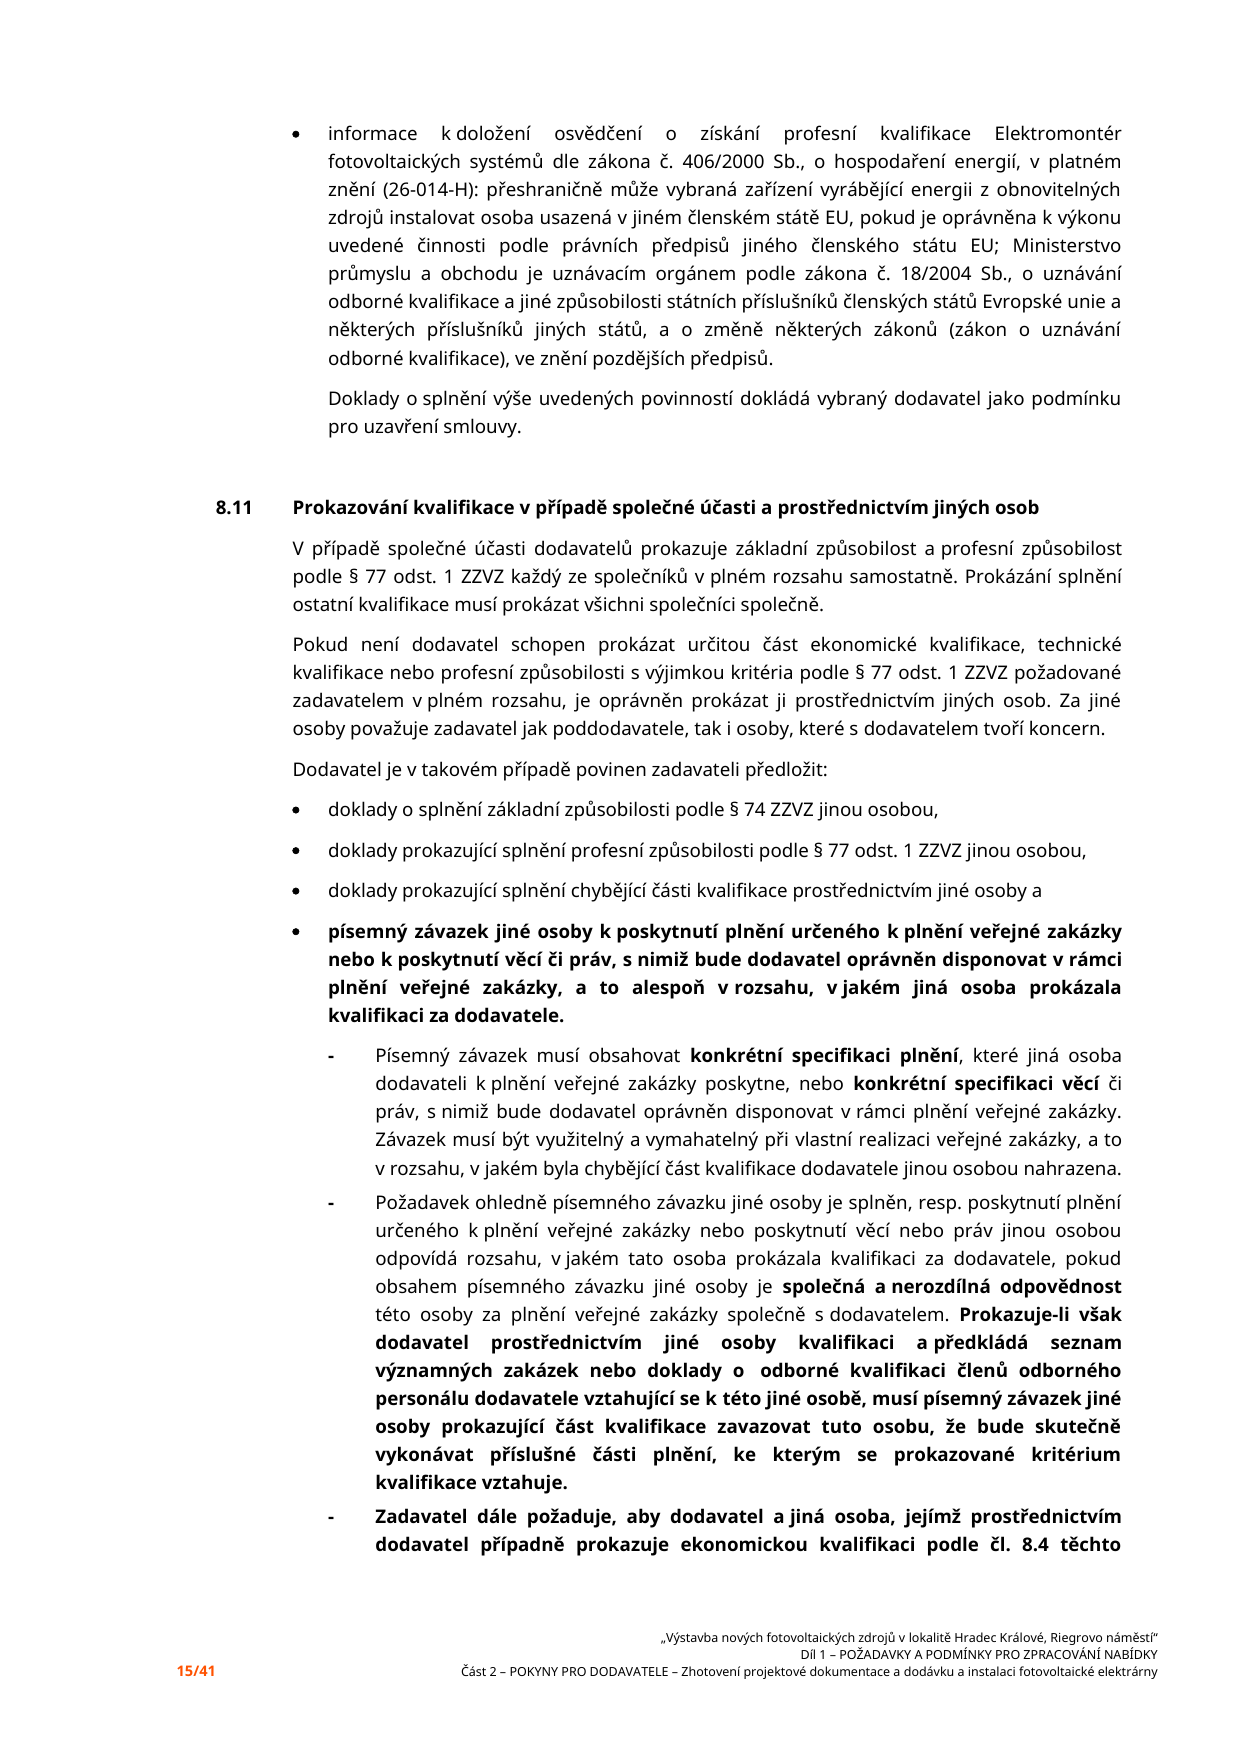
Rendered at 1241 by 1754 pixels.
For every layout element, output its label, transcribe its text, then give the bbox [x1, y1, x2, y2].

text V případě společné účasti dodavatelů prokazuje základní způsobilost a profesní způsobilost podle § 77 odst. 1 ZZVZ každý ze společníků v plném rozsahu samostatně. Prokázání splnění ostatní kvalifikace musí prokázat všichni společníci společně. [292, 535, 1122, 616]
text Požadavek ohledně písemného závazku jiné osoby je splněn, resp. poskytnutí plnění určeného k plnění veřejné zakázky nebo poskytnutí věcí nebo práv jinou osobou odpovídá rozsahu, v jakém tato osoba prokázala kvalifikaci za dodavatele, pokud obsahem písemného závazku jiné osoby je společná a nerozdílná odpovědnost této osoby za plnění veřejné zakázky společně s dodavatelem. Prokazuje-li však dodavatel prostřednictvím jiné osoby kvalifikaci a předkládá seznam významných zakázek nebo doklady o odborné kvalifikaci členů odborného personálu dodavatele vztahující se k této jiné osobě, musí písemný závazek jiné osoby prokazující část kvalifikace zavazovat tuto osobu, že bude skutečně vykonávat příslušné části plnění, ke kterým se prokazované kritérium kvalifikace vztahuje. [328, 1189, 1122, 1495]
text doklady o splnění základní způsobilosti podle § 74 ZZVZ jinou osobou, [292, 797, 1122, 822]
text písemný závazek jiné osoby k poskytnutí plnění určeného k plnění veřejné zakázky nebo k poskytnutí věcí či práv, s nimiž bude dodavatel oprávněn disponovat v rámci plnění veřejné zakázky, a to alespoň v rozsahu, v jakém jiná osoba prokázala kvalifikaci za dodavatele. [292, 918, 1122, 1028]
text Dodavatel je v takovém případě povinen zadavateli předložit: [292, 756, 1122, 782]
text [328, 1503, 1122, 1557]
text informace k doložení osvědčení o získání profesní kvalifikace Elektromontér fotovoltaických systémů dle zákona č. 406/2000 Sb., o hospodaření energií, v platném znění (26-014-H): přeshraničně může vybraná zařízení vyrábějící energii z obnovitelných zdrojů instalovat osoba usazená v jiném členském státě EU, pokud je oprávněna k výkonu uvedené činnosti podle právních předpisů jiného členského státu EU; Ministerstvo průmyslu a obchodu je uznávacím orgánem podle zákona č. 18/2004 Sb., o uznávání odborné kvalifikace a jiné způsobilosti státních příslušníků členských států Evropské unie a některých příslušníků jiných států, a o změně některých zákonů (zákon o uznávání odborné kvalifikace), ve znění pozdějších předpisů. [292, 121, 1122, 370]
text Písemný závazek musí obsahovat konkrétní specifikaci plnění, které jiná osoba dodavateli k plnění veřejné zakázky poskytne, nebo konkrétní specifikaci věcí či práv, s nimiž bude dodavatel oprávněn disponovat v rámci plnění veřejné zakázky. Závazek musí být využitelný a vymahatelný při vlastní realizaci veřejné zakázky, a to v rozsahu, v jakém byla chybějící část kvalifikace dodavatele jinou osobou nahrazena. [328, 1043, 1122, 1180]
text Pokud není dodavatel schopen prokázat určitou část ekonomické kvalifikace, technické kvalifikace nebo profesní způsobilosti s výjimkou kritéria podle § 77 odst. 1 ZZVZ požadované zadavatelem v plném rozsahu, je oprávněn prokázat ji prostřednictvím jiných osob. Za jiné osoby považuje zadavatel jak poddodavatele, tak i osoby, které s dodavatelem tvoří koncern. [292, 631, 1122, 741]
text doklady prokazující splnění profesní způsobilosti podle § 77 odst. 1 ZZVZ jinou osobou, [292, 837, 1122, 863]
text Doklady o splnění výše uvedených povinností dokládá vybraný dodavatel jako podmínku pro uzavření smlouvy. [328, 385, 1122, 439]
text doklady prokazující splnění chybějící části kvalifikace prostřednictvím jiné osoby a [292, 878, 1122, 903]
text Prokazování kvalifikace v případě společné účasti a prostřednictvím jiných osob [216, 494, 1122, 520]
